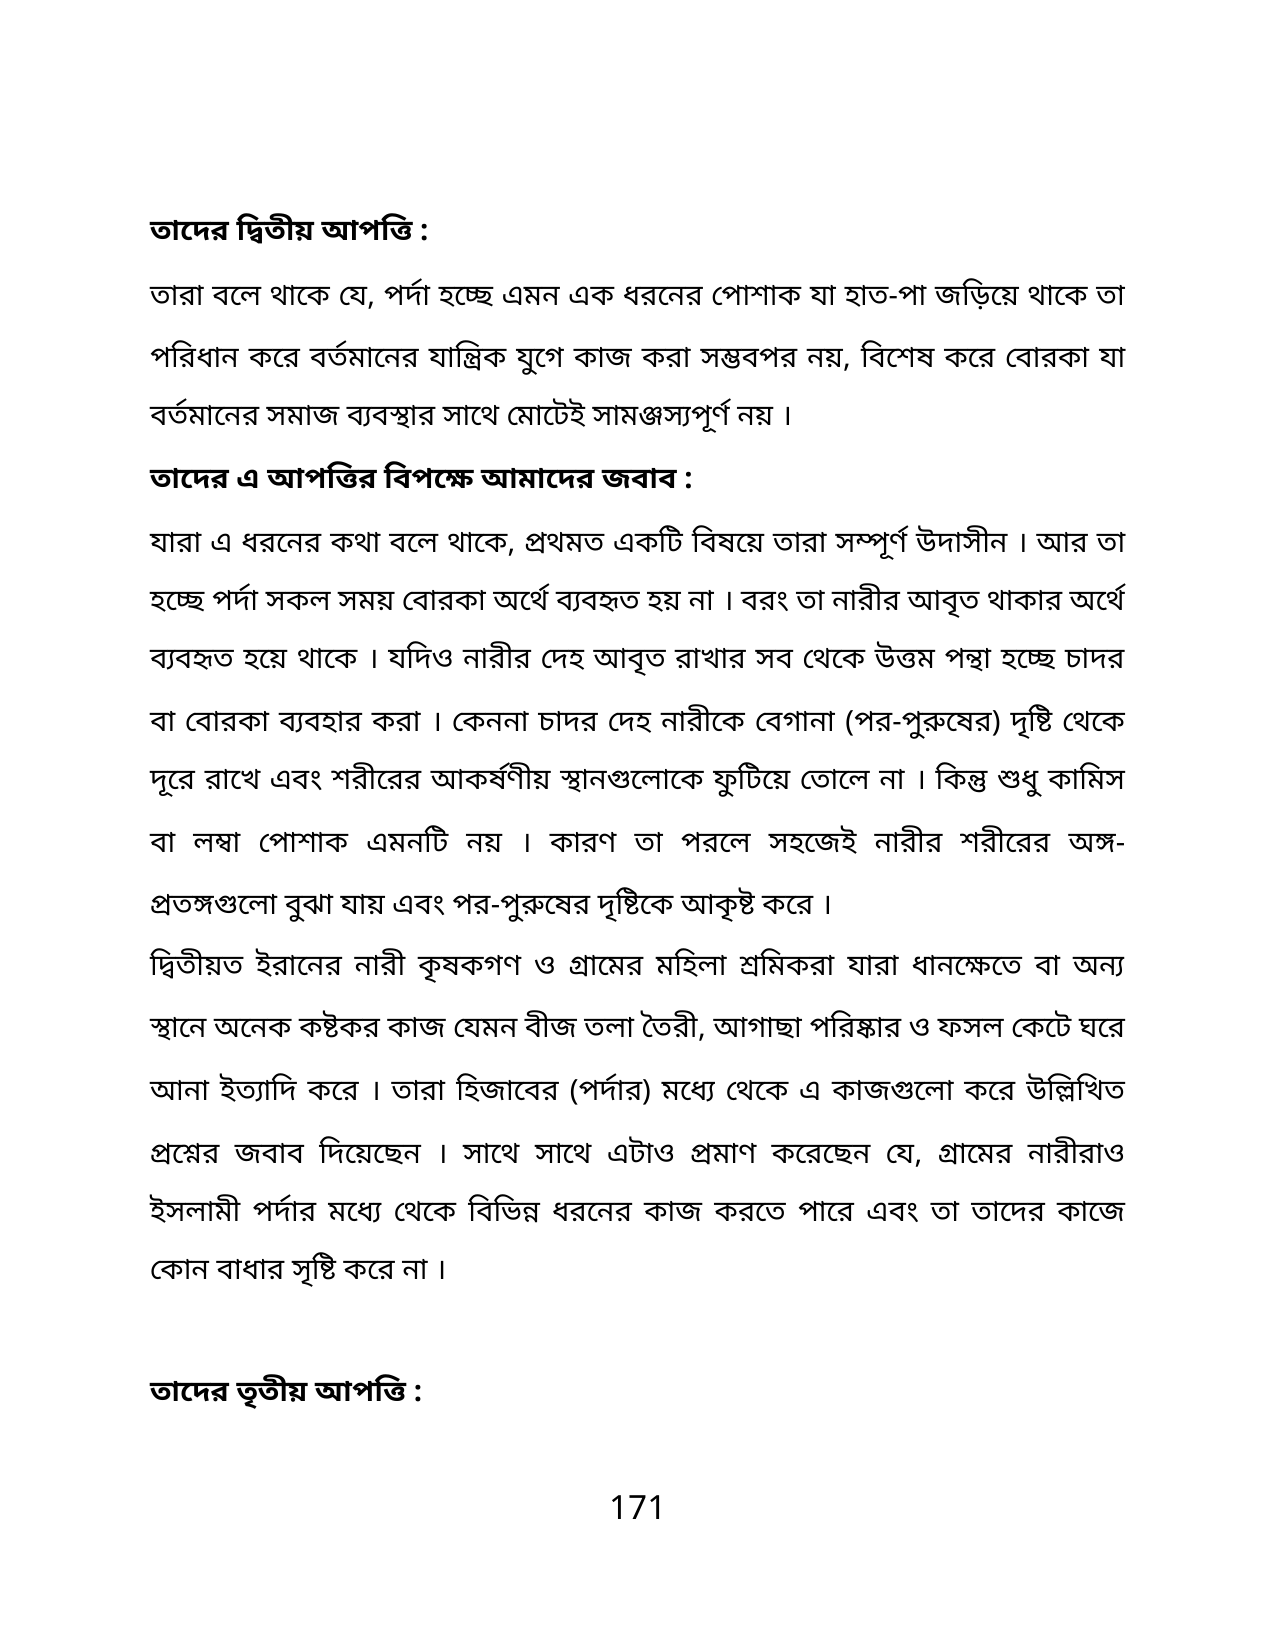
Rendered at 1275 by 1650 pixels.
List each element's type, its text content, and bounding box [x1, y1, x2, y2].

text তাদের এ আপত্তির বিপক্ষে আমাদের জবাব : [150, 457, 1125, 500]
text তাদের দ্বিতীয় আপত্তি : [150, 209, 1125, 252]
text তাদের তৃতীয় আপত্তি : [150, 1370, 1125, 1413]
text তারা বলে থাকে যে, পর্দা হচ্ছে এমন এক ধরনের পোশাক যা হাত-পা জড়িয়ে থাকে তা পরিধান করে বর্তমানের যান্ত্রিক যুগে কাজ করা সম্ভবপর নয়, বিশেষ করে বোরকা যা বর্তমানের সমাজ ব্যবস্থার সাথে মোটেই সামঞ্জস্যপূর্ণ নয় । [150, 274, 1125, 438]
text দ্বিতীয়ত ইরানের নারী কৃষকগণ ও গ্রামের মহিলা শ্রমিকরা যারা ধানক্ষেতে বা অন্য স্থানে অনেক কষ্টকর কাজ যেমন বীজ তলা তৈরী, আগাছা পরিষ্কার ও ফসল কেটে ঘরে আনা ইত্যাদি করে । তারা হিজাবের (পর্দার) মধ্যে থেকে এ কাজগুলো করে উল্লিখিত প্রশ্নের জবাব দিয়েছেন । সাথে সাথে এটাও প্রমাণ করেছেন যে, গ্রামের নারীরাও ইসলামী পর্দার মধ্যে থেকে বিভিন্ন ধরনের কাজ করতে পারে এবং তা তাদের কাজে কোন বাধার সৃষ্টি করে না । [150, 948, 1125, 1291]
text যারা এ ধরনের কথা বলে থাকে, প্রথমত একটি বিষয়ে তারা সম্পূর্ণ উদাসীন । আর তা হচ্ছে পর্দা সকল সময় বোরকা অর্থে ব্যবহৃত হয় না । বরং তা নারীর আবৃত থাকার অর্থে ব্যবহৃত হয়ে থাকে । যদিও নারীর দেহ আবৃত রাখার সব থেকে উত্তম পন্থা হচ্ছে চাদর বা বোরকা ব্যবহার করা । কেননা চাদর দেহ নারীকে বেগানা (পর-পুরুষের) দৃষ্টি থেকে দূরে রাখে এবং শরীরের আকর্ষণীয় স্থানগুলোকে ফুটিয়ে তোলে না । কিন্তু শুধু কামিস বা লম্বা পোশাক এমনটি নয় । কারণ তা পরলে সহজেই নারীর শরীরের অঙ্গ-প্রতঙ্গগুলো বুঝা যায় এবং পর-পুরুষের দৃষ্টিকে আকৃষ্ট করে । [150, 521, 1125, 927]
